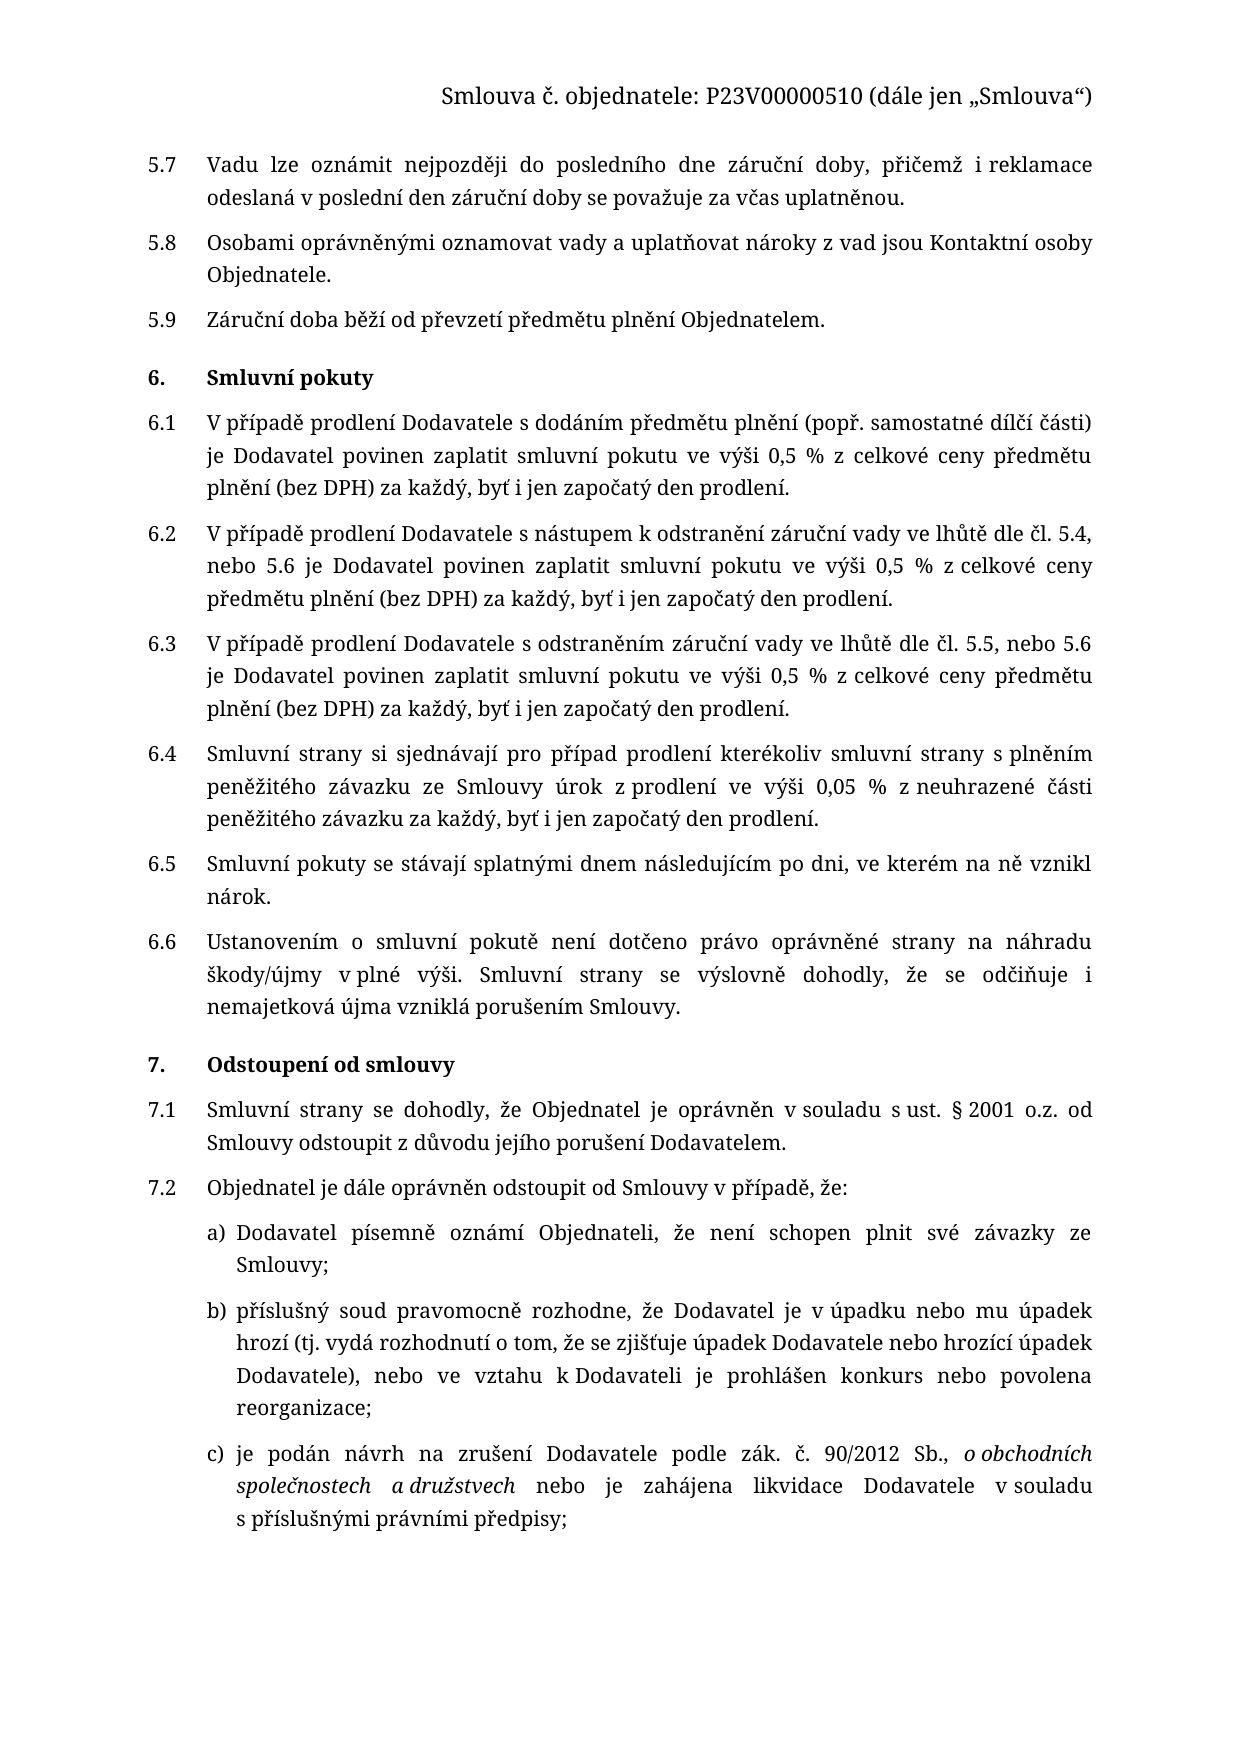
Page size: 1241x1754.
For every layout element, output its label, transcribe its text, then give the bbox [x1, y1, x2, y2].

list V případě prodlení Dodavatele s odstraněním záruční vady ve lhůtě dle čl. 5.5, nebo 5.6 je Dodavatel povinen zaplatit smluvní pokutu ve výši 0,5 % z celkové ceny předmětu plnění (bez DPH) za každý, byť i jen započatý den prodlení. [148, 629, 1093, 723]
list Odstoupení od smlouvy [148, 1050, 1093, 1078]
list Smluvní strany se dohodly, že Objednatel je oprávněn v souladu s ust. § 2001 o.z. od Smlouvy odstoupit z důvodu jejího porušení Dodavatelem. [148, 1095, 1093, 1156]
list V případě prodlení Dodavatele s dodáním předmětu plnění (popř. samostatné dílčí části) je Dodavatel povinen zaplatit smluvní pokutu ve výši 0,5 % z celkové ceny předmětu plnění (bez DPH) za každý, byť i jen započatý den prodlení. [148, 408, 1093, 502]
list příslušný soud pravomocně rozhodne, že Dodavatel je v úpadku nebo mu úpadek hrozí (tj. vydá rozhodnutí o tom, že se zjišťuje úpadek Dodavatele nebo hrozící úpadek Dodavatele), nebo ve vztahu k Dodavateli je prohlášen konkurs nebo povolena reorganizace; [207, 1296, 1093, 1422]
list Dodavatel písemně oznámí Objednateli, že není schopen plnit své závazky ze Smlouvy; [207, 1218, 1093, 1279]
list Objednatel je dále oprávněn odstoupit od Smlouvy v případě, že: [148, 1173, 1093, 1201]
list V případě prodlení Dodavatele s nástupem k odstranění záruční vady ve lhůtě dle čl. 5.4, nebo 5.6 je Dodavatel povinen zaplatit smluvní pokutu ve výši 0,5 % z celkové ceny předmětu plnění (bez DPH) za každý, byť i jen započatý den prodlení. [148, 519, 1093, 612]
list Záruční doba běží od převzetí předmětu plnění Objednatelem. [148, 306, 1093, 334]
list je podán návrh na zrušení Dodavatele podle zák. č. 90/2012 Sb., o obchodních společnostech a družstvech nebo je zahájena likvidace Dodavatele v souladu s příslušnými právními předpisy; [207, 1439, 1093, 1532]
list Ustanovením o smluvní pokutě není dotčeno právo oprávněné strany na náhradu škody/újmy v plné výši. Smluvní strany se výslovně dohodly, že se odčiňuje i nemajetková újma vzniklá porušením Smlouvy. [148, 927, 1093, 1021]
list Osobami oprávněnými oznamovat vady a uplatňovat nároky z vad jsou Kontaktní osoby Objednatele. [148, 228, 1093, 289]
list Smluvní pokuty se stávají splatnými dnem následujícím po dni, ve kterém na ně vznikl nárok. [148, 849, 1093, 911]
list Vadu lze oznámit nejpozději do posledního dne záruční doby, přičemž i reklamace odeslaná v poslední den záruční doby se považuje za včas uplatněnou. [148, 150, 1093, 211]
list Smluvní pokuty [148, 363, 1093, 392]
list Smluvní strany si sjednávají pro případ prodlení kterékoliv smluvní strany s plněním peněžitého závazku ze Smlouvy úrok z prodlení ve výši 0,05 % z neuhrazené části peněžitého závazku za každý, byť i jen započatý den prodlení. [148, 739, 1093, 833]
